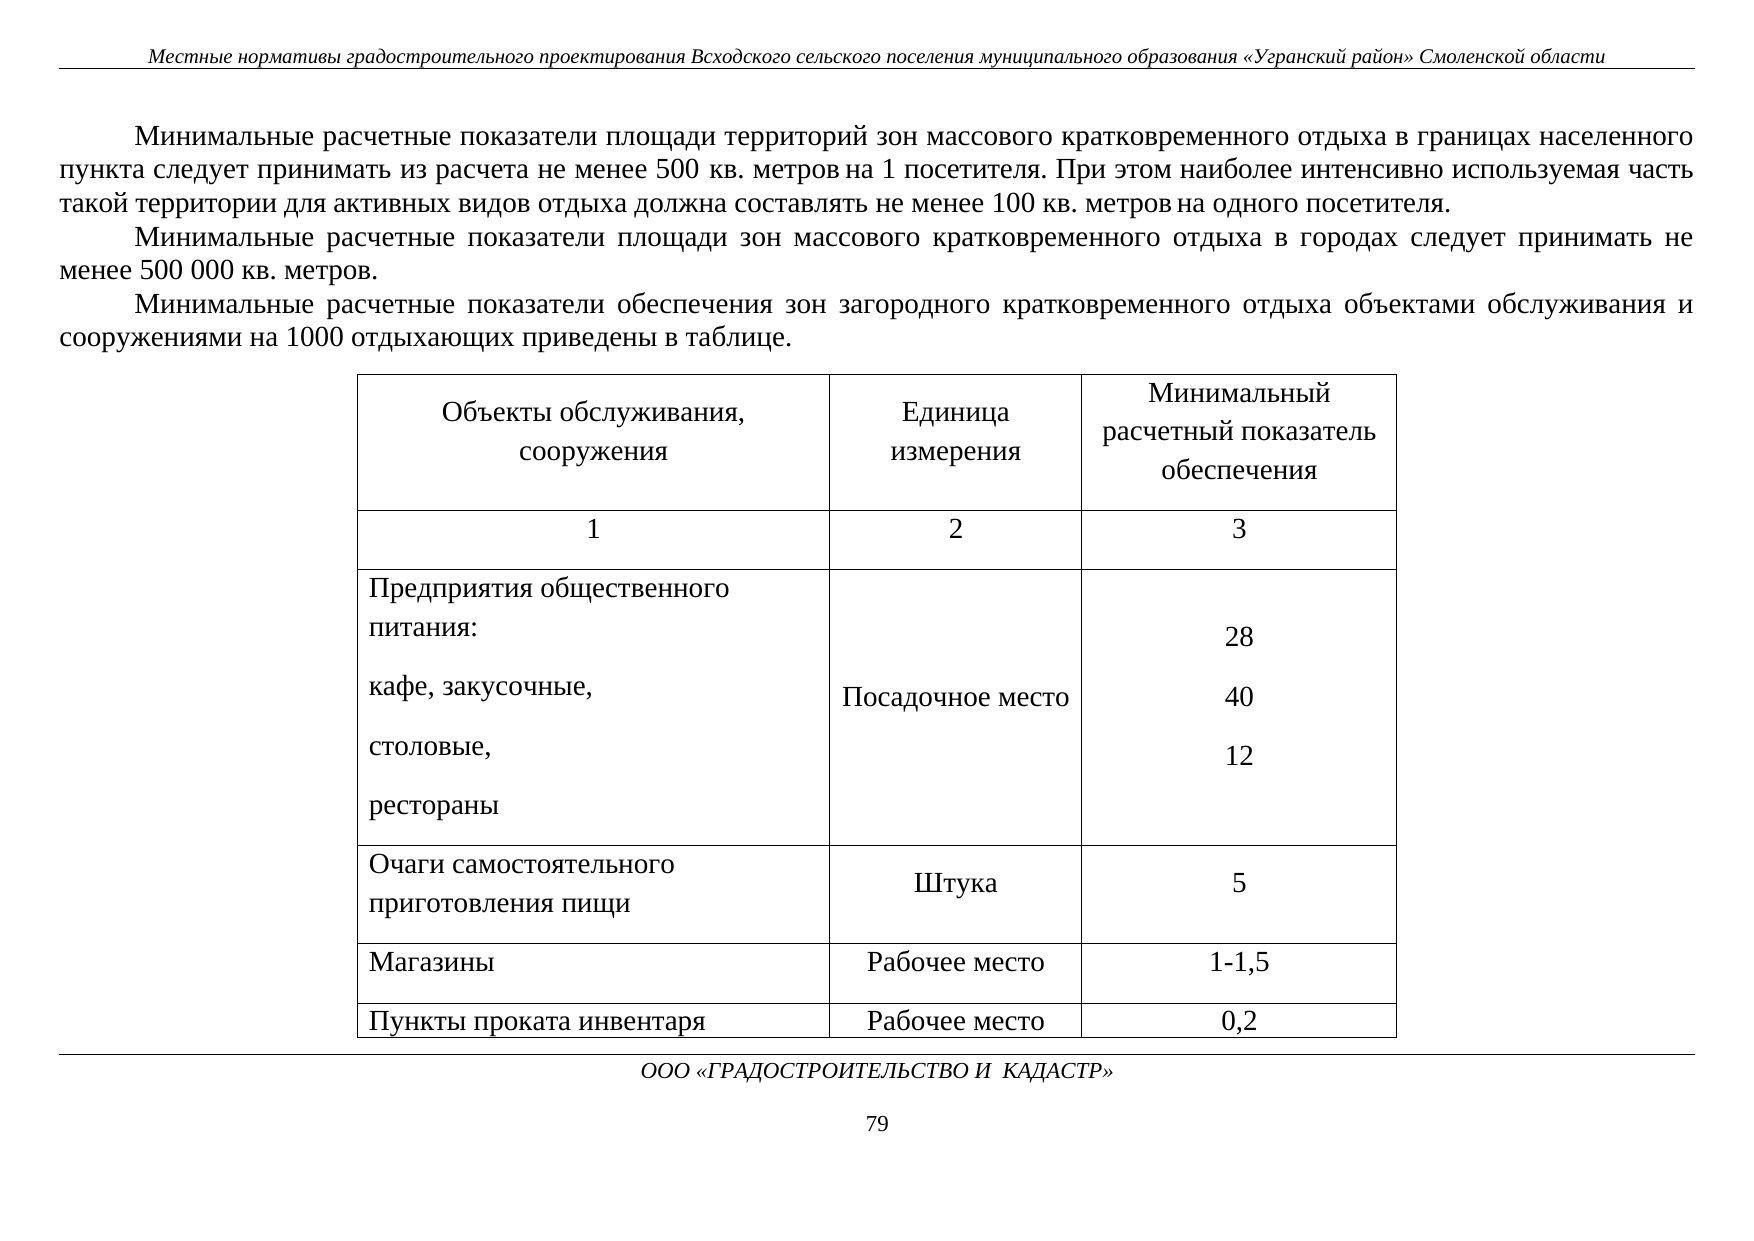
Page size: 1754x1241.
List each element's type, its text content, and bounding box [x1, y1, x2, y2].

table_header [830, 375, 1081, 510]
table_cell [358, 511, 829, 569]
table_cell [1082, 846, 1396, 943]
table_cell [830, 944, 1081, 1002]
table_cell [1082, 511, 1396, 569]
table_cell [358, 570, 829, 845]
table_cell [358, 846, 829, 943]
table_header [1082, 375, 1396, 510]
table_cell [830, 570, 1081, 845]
text Минимальные расчетные показатели площади территорий зон массового кратковременного отдыха в границах населенного пункта следует принимать из расчета не менее 500 кв. метров на 1 посетителя. При этом наиболее интенсивно используемая часть такой территории для активных видов отдыха должна составлять не менее 100 кв. метров на одного посетителя. [59, 118, 1695, 219]
text Минимальные расчетные показатели площади зон массового кратковременного отдыха в городах следует принимать не менее 500 000 кв. метров. [59, 219, 1695, 286]
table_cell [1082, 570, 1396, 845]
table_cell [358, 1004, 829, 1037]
text Минимальные расчетные показатели обеспечения зон загородного кратковременного отдыха объектами обслуживания и сооружениями на 1000 отдыхающих приведены в таблице. [59, 286, 1695, 353]
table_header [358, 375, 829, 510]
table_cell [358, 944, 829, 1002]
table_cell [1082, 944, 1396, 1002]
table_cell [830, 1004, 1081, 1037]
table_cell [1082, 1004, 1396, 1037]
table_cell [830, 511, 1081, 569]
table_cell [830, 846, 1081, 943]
